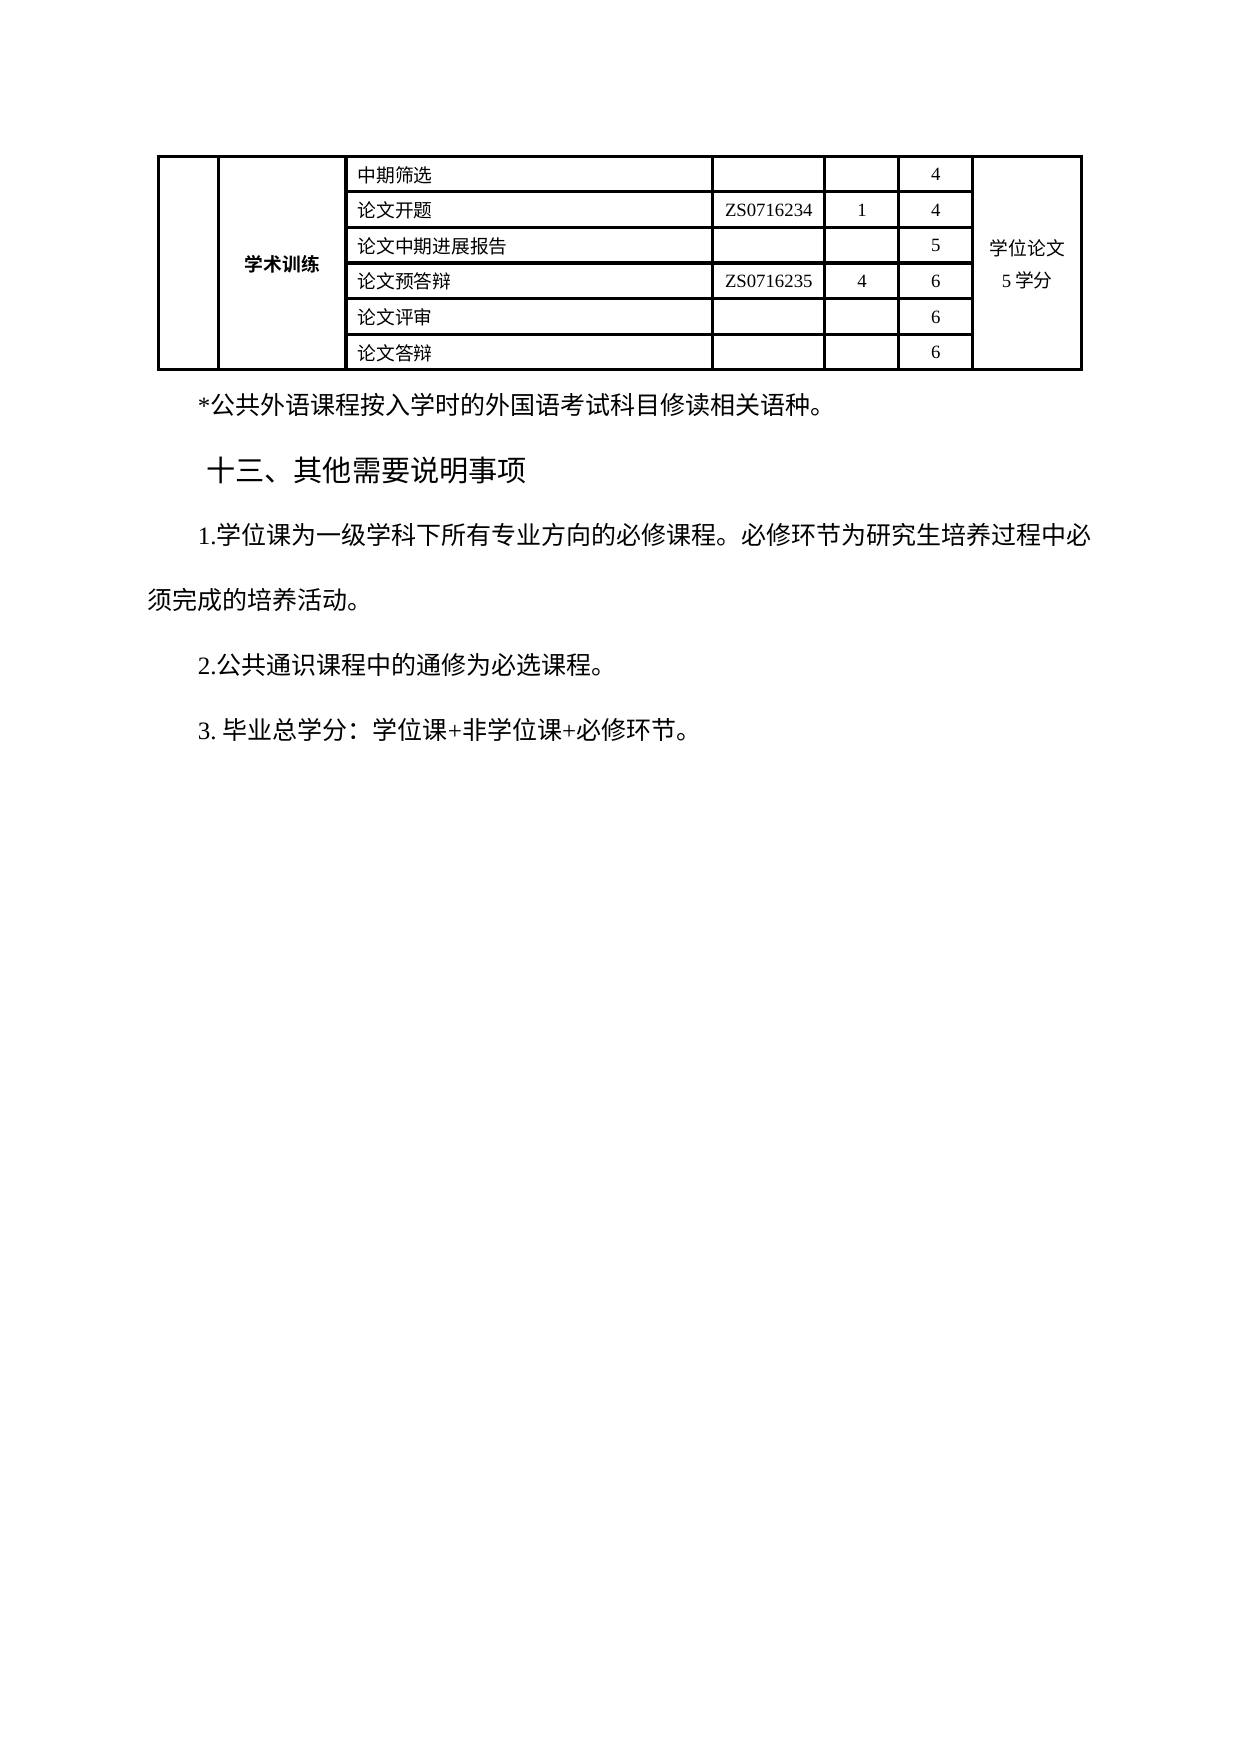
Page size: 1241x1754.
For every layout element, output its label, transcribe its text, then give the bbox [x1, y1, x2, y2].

text 十三、其他需要说明事项 [148, 436, 1092, 501]
table_cell 论文中期进展报告 [348, 229, 711, 261]
table_cell [714, 158, 823, 190]
table_cell 6 [900, 265, 971, 297]
table_cell 4 [900, 193, 971, 226]
table_cell 4 [826, 265, 897, 297]
table_cell 论文评审 [348, 300, 711, 333]
table_cell 论文预答辩 [348, 265, 711, 297]
table_cell [826, 158, 897, 190]
table_cell 学位论文5学分 [974, 158, 1080, 368]
table_cell [714, 336, 823, 368]
table_cell 5 [900, 229, 971, 261]
text 3. 毕业总学分：学位课+非学位课+必修环节。 [148, 696, 1092, 761]
table_cell [826, 336, 897, 368]
table_cell [826, 229, 897, 261]
table_cell 6 [900, 336, 971, 368]
table_cell 中期筛选 [348, 158, 711, 190]
table_cell [826, 300, 897, 333]
table_cell 6 [900, 300, 971, 333]
table_cell [714, 229, 823, 261]
text 1.学位课为一级学科下所有专业方向的必修课程。必修环节为研究生培养过程中必须完成的培养活动。 [148, 501, 1092, 631]
text *公共外语课程按入学时的外国语考试科目修读相关语种。 [148, 371, 1092, 436]
text 2.公共通识课程中的通修为必选课程。 [148, 631, 1092, 696]
table_cell ZS0716234 [714, 193, 823, 226]
table_cell [714, 300, 823, 333]
table_cell 1 [826, 193, 897, 226]
table_cell 论文开题 [348, 193, 711, 226]
table_cell 论文答辩 [348, 336, 711, 368]
table_cell 学术训练 [220, 158, 344, 368]
table_cell 4 [900, 158, 971, 190]
table_cell ZS0716235 [714, 265, 823, 297]
